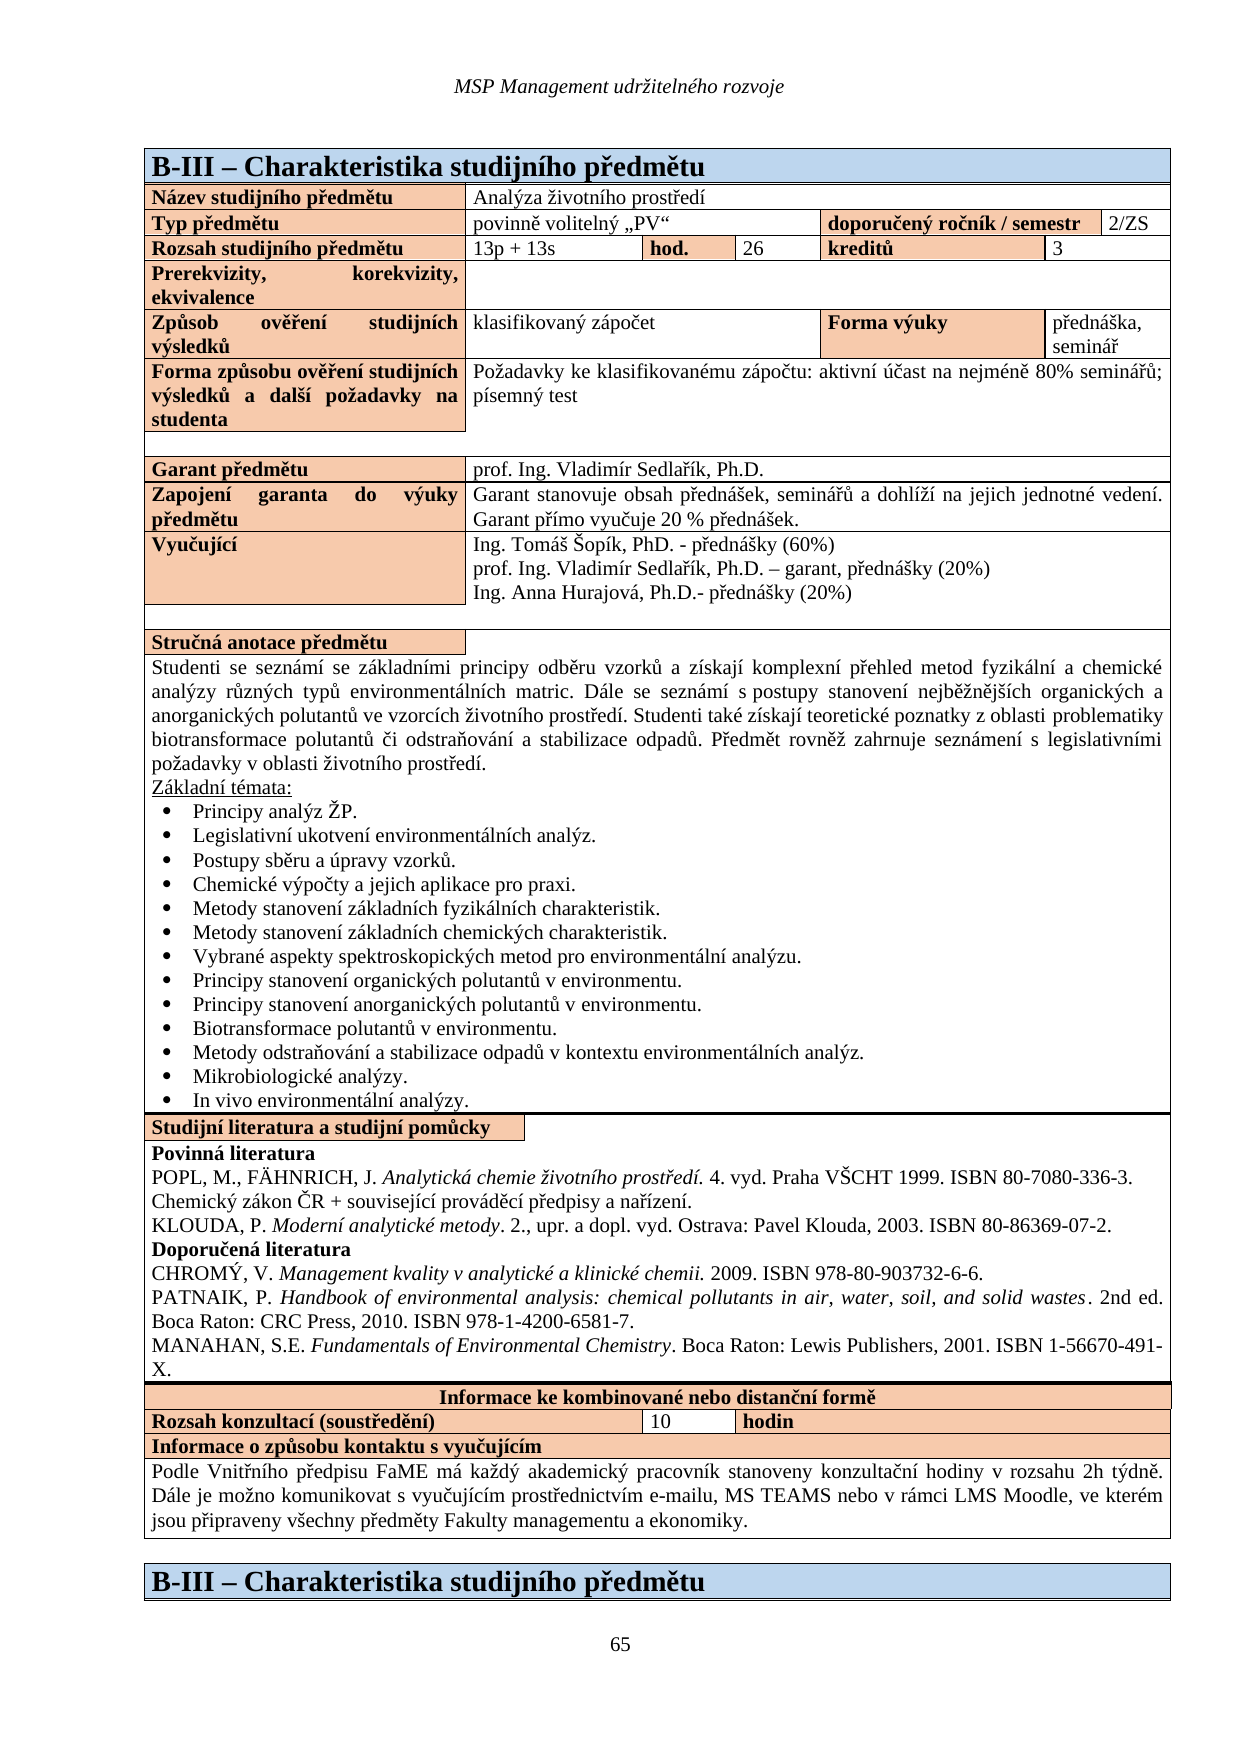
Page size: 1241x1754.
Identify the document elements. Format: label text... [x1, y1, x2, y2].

table_cell 3 [1046, 236, 1170, 259]
table_cell Analýza životního prostředí [466, 185, 1170, 209]
table_cell Rozsah studijního předmětu [145, 236, 465, 259]
table_cell Informace ke kombinované nebo distanční formě [145, 1385, 1171, 1409]
table_cell Forma výuky [821, 310, 1044, 358]
table_cell [145, 431, 1170, 456]
table_cell Podle Vnitřního předpisu FaME má každý akademický pracovník stanoveny konzultační hodiny v rozsahu 2h týdně. Dále je možno komunikovat s vyučujícím prostřednictvím e-mailu, MS TEAMS nebo v rámci LMS Moodle, ve kterém jsou připraveny všechny předměty Fakulty managementu a ekonomiky. [145, 1459, 1170, 1538]
table_cell [525, 1115, 1170, 1140]
table_cell Forma způsobu ověření studijních výsledků a další požadavky na studenta [145, 359, 465, 431]
table_cell Garant stanovuje obsah přednášek, seminářů a dohlíží na jejich jednotné vedení. Garant přímo vyučuje 20 % přednášek. [466, 483, 1170, 531]
table_cell Prerekvizity, korekvizity, ekvivalence [145, 261, 465, 309]
table_cell [466, 261, 1170, 309]
table_cell doporučený ročník / semestr [821, 210, 1101, 234]
table_cell 26 [736, 236, 820, 259]
table_cell Typ předmětu [145, 210, 465, 234]
table_cell Informace o způsobu kontaktu s vyučujícím [145, 1434, 1170, 1458]
table_cell 10 [643, 1410, 735, 1433]
table_cell Zapojení garanta do výuky předmětu [145, 483, 465, 531]
table_cell povinně volitelný „PV“ [466, 210, 820, 234]
table_cell Způsob ověření studijních výsledků [145, 310, 465, 358]
table_cell 2/ZS [1102, 210, 1170, 234]
table_cell Ing. Tomáš Šopík, PhD. - přednášky (60%) prof. Ing. Vladimír Sedlařík, Ph.D. – garant, přednášky (20%) Ing. Anna Hurajová, Ph.D.- přednášky (20%) [466, 532, 1170, 604]
table_cell Garant předmětu [145, 457, 465, 481]
table_cell Název studijního předmětu [145, 185, 465, 209]
table_cell Povinná literatura POPL, M., FÄHNRICH, J. Analytická chemie životního prostředí. 4. vyd. Praha VŠCHT 1999. ISBN 80-7080-336-3. Chemický zákon ČR + související prováděcí předpisy a nařízení. KLOUDA, P. Moderní analytické metody. 2., upr. a dopl. vyd. Ostrava: Pavel Klouda, 2003. ISBN 80-86369-07-2. Doporučená literatura CHROMÝ, V. Management kvality v analytické a klinické chemii. 2009. ISBN 978-80-903732-6-6. PATNAIK, P. Handbook of environmental analysis: chemical pollutants in air, water, soil, and solid wastes. 2nd ed. Boca Raton: CRC Press, 2010. ISBN 978-1-4200-6581-7. MANAHAN, S.E. Fundamentals of Environmental Chemistry. Boca Raton: Lewis Publishers, 2001. ISBN 1-56670-491-X. [145, 1140, 1170, 1381]
table_cell [466, 630, 1170, 654]
table_cell kreditů [821, 236, 1044, 259]
table_header B-III – Charakteristika studijního předmětu [145, 1564, 1170, 1598]
table_cell Požadavky ke klasifikovanému zápočtu: aktivní účast na nejméně 80% seminářů; písemný test [466, 359, 1170, 431]
table_cell Rozsah konzultací (soustředění) [145, 1410, 642, 1433]
table_cell klasifikovaný zápočet [466, 310, 820, 358]
table_cell přednáška, seminář [1046, 310, 1170, 358]
table_cell prof. Ing. Vladimír Sedlařík, Ph.D. [466, 457, 1170, 481]
table_cell hod. [643, 236, 735, 259]
table_cell Vyučující [145, 532, 465, 604]
table_cell 13p + 13s [466, 236, 642, 259]
table_cell Studijní literatura a studijní pomůcky [145, 1115, 524, 1140]
table_header B-III – Charakteristika studijního předmětu [145, 149, 1170, 182]
table_cell [145, 604, 1170, 629]
table_cell Studenti se seznámí se základními principy odběru vzorků a získají komplexní přehled metod fyzikální a chemické analýzy různých typů environmentálních matric. Dále se seznámí s postupy stanovení nejběžnějších organických a anorganických polutantů ve vzorcích životního prostředí. Studenti také získají teoretické poznatky z oblasti problematiky biotransformace polutantů či odstraňování a stabilizace odpadů. Předmět rovněž zahrnuje seznámení s legislativními požadavky v oblasti životního prostředí. Základní témata: Principy analýz ŽP. Legislativní ukotvení environmentálních analýz. Postupy sběru a úpravy vzorků. Chemické výpočty a jejich aplikace pro praxi. Metody stanovení základních fyzikálních charakteristik. Metody stanovení základních chemických charakteristik. Vybrané aspekty spektroskopických metod pro environmentální analýzu. Principy stanovení organických polutantů v environmentu. Principy stanovení anorganických polutantů v environmentu. Biotransformace polutantů v environmentu. Metody odstraňování a stabilizace odpadů v kontextu environmentálních analýz. Mikrobiologické analýzy. In vivo environmentální analýzy. [145, 654, 1170, 1112]
table_cell hodin [736, 1410, 1170, 1433]
table_cell Stručná anotace předmětu [145, 630, 465, 654]
